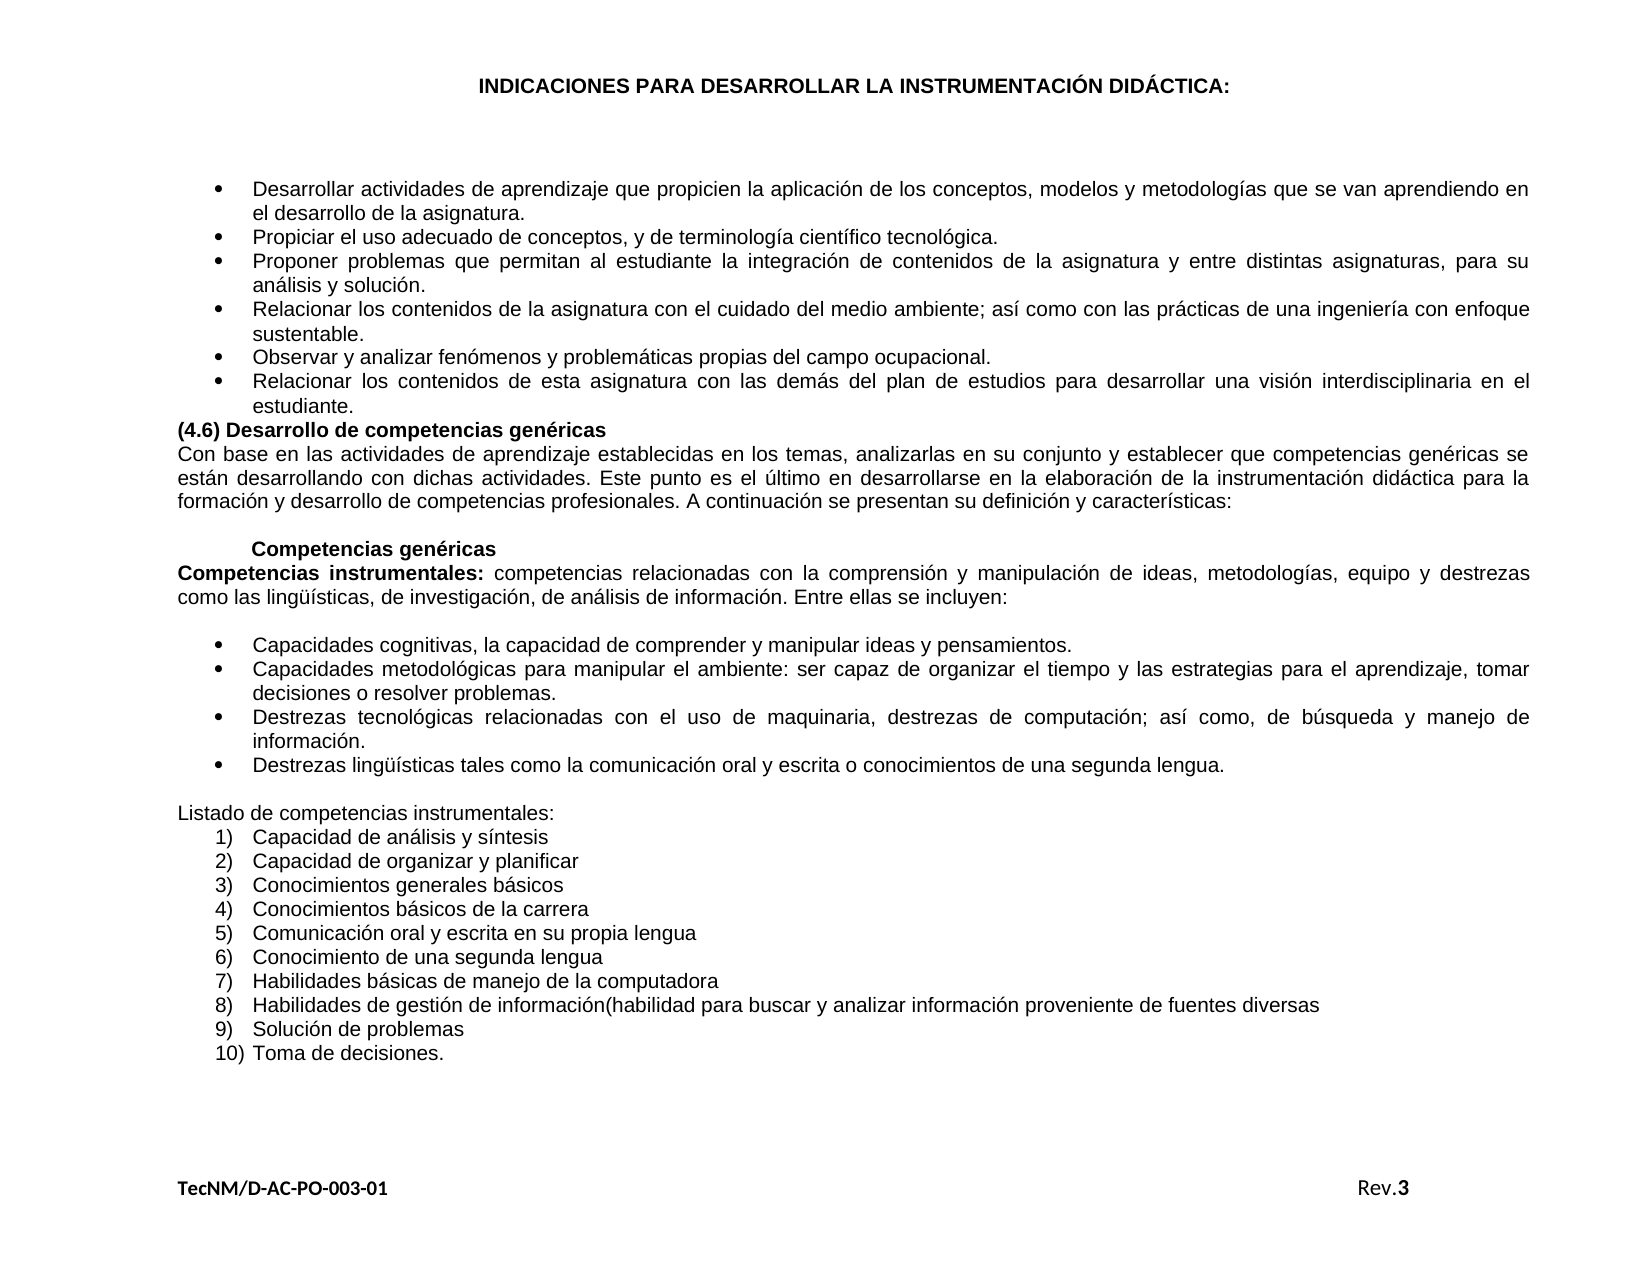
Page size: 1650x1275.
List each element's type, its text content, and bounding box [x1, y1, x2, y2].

list Conocimientos generales básicos [215, 873, 1532, 897]
list Destrezas tecnológicas relacionadas con el uso de maquinaria, destrezas de computación; así como, de búsqueda y manejo de información. [215, 705, 1532, 753]
list Capacidades metodológicas para manipular el ambiente: ser capaz de organizar el tiempo y las estrategias para el aprendizaje, tomar decisiones o resolver problemas. [215, 657, 1532, 705]
text Competencias instrumentales: competencias relacionadas con la comprensión y manipulación de ideas, metodologías, equipo y destrezas como las lingüísticas, de investigación, de análisis de información. Entre ellas se incluyen: [177, 561, 1532, 609]
list Toma de decisiones. [215, 1041, 1532, 1065]
list Capacidades cognitivas, la capacidad de comprender y manipular ideas y pensamientos. [215, 633, 1532, 657]
list Propiciar el uso adecuado de conceptos, y de terminología científico tecnológica. [215, 225, 1532, 249]
list Capacidad de organizar y planificar [215, 849, 1532, 873]
list Destrezas lingüísticas tales como la comunicación oral y escrita o conocimientos de una segunda lengua. [215, 753, 1532, 777]
text Con base en las actividades de aprendizaje establecidas en los temas, analizarlas en su conjunto y establecer que competencias genéricas se están desarrollando con dichas actividades. Este punto es el último en desarrollarse en la elaboración de la instrumentación didáctica para la formación y desarrollo de competencias profesionales. A continuación se presentan su definición y características: [177, 441, 1532, 513]
text (4.6) Desarrollo de competencias genéricas [177, 417, 1532, 441]
list Relacionar los contenidos de esta asignatura con las demás del plan de estudios para desarrollar una visión interdisciplinaria en el estudiante. [215, 369, 1532, 417]
list Habilidades de gestión de información(habilidad para buscar y analizar información proveniente de fuentes diversas [215, 993, 1532, 1017]
list Relacionar los contenidos de la asignatura con el cuidado del medio ambiente; así como con las prácticas de una ingeniería con enfoque sustentable. [215, 297, 1532, 345]
text Competencias genéricas [177, 537, 1532, 561]
list Solución de problemas [215, 1017, 1532, 1041]
list Capacidad de análisis y síntesis [215, 825, 1532, 849]
text Listado de competencias instrumentales: [177, 801, 1532, 825]
list Desarrollar actividades de aprendizaje que propicien la aplicación de los conceptos, modelos y metodologías que se van aprendiendo en el desarrollo de la asignatura. [215, 177, 1532, 225]
list Proponer problemas que permitan al estudiante la integración de contenidos de la asignatura y entre distintas asignaturas, para su análisis y solución. [215, 249, 1532, 297]
list Conocimiento de una segunda lengua [215, 945, 1532, 969]
list Conocimientos básicos de la carrera [215, 897, 1532, 921]
list Habilidades básicas de manejo de la computadora [215, 969, 1532, 993]
list Observar y analizar fenómenos y problemáticas propias del campo ocupacional. [215, 345, 1532, 369]
list Comunicación oral y escrita en su propia lengua [215, 921, 1532, 945]
